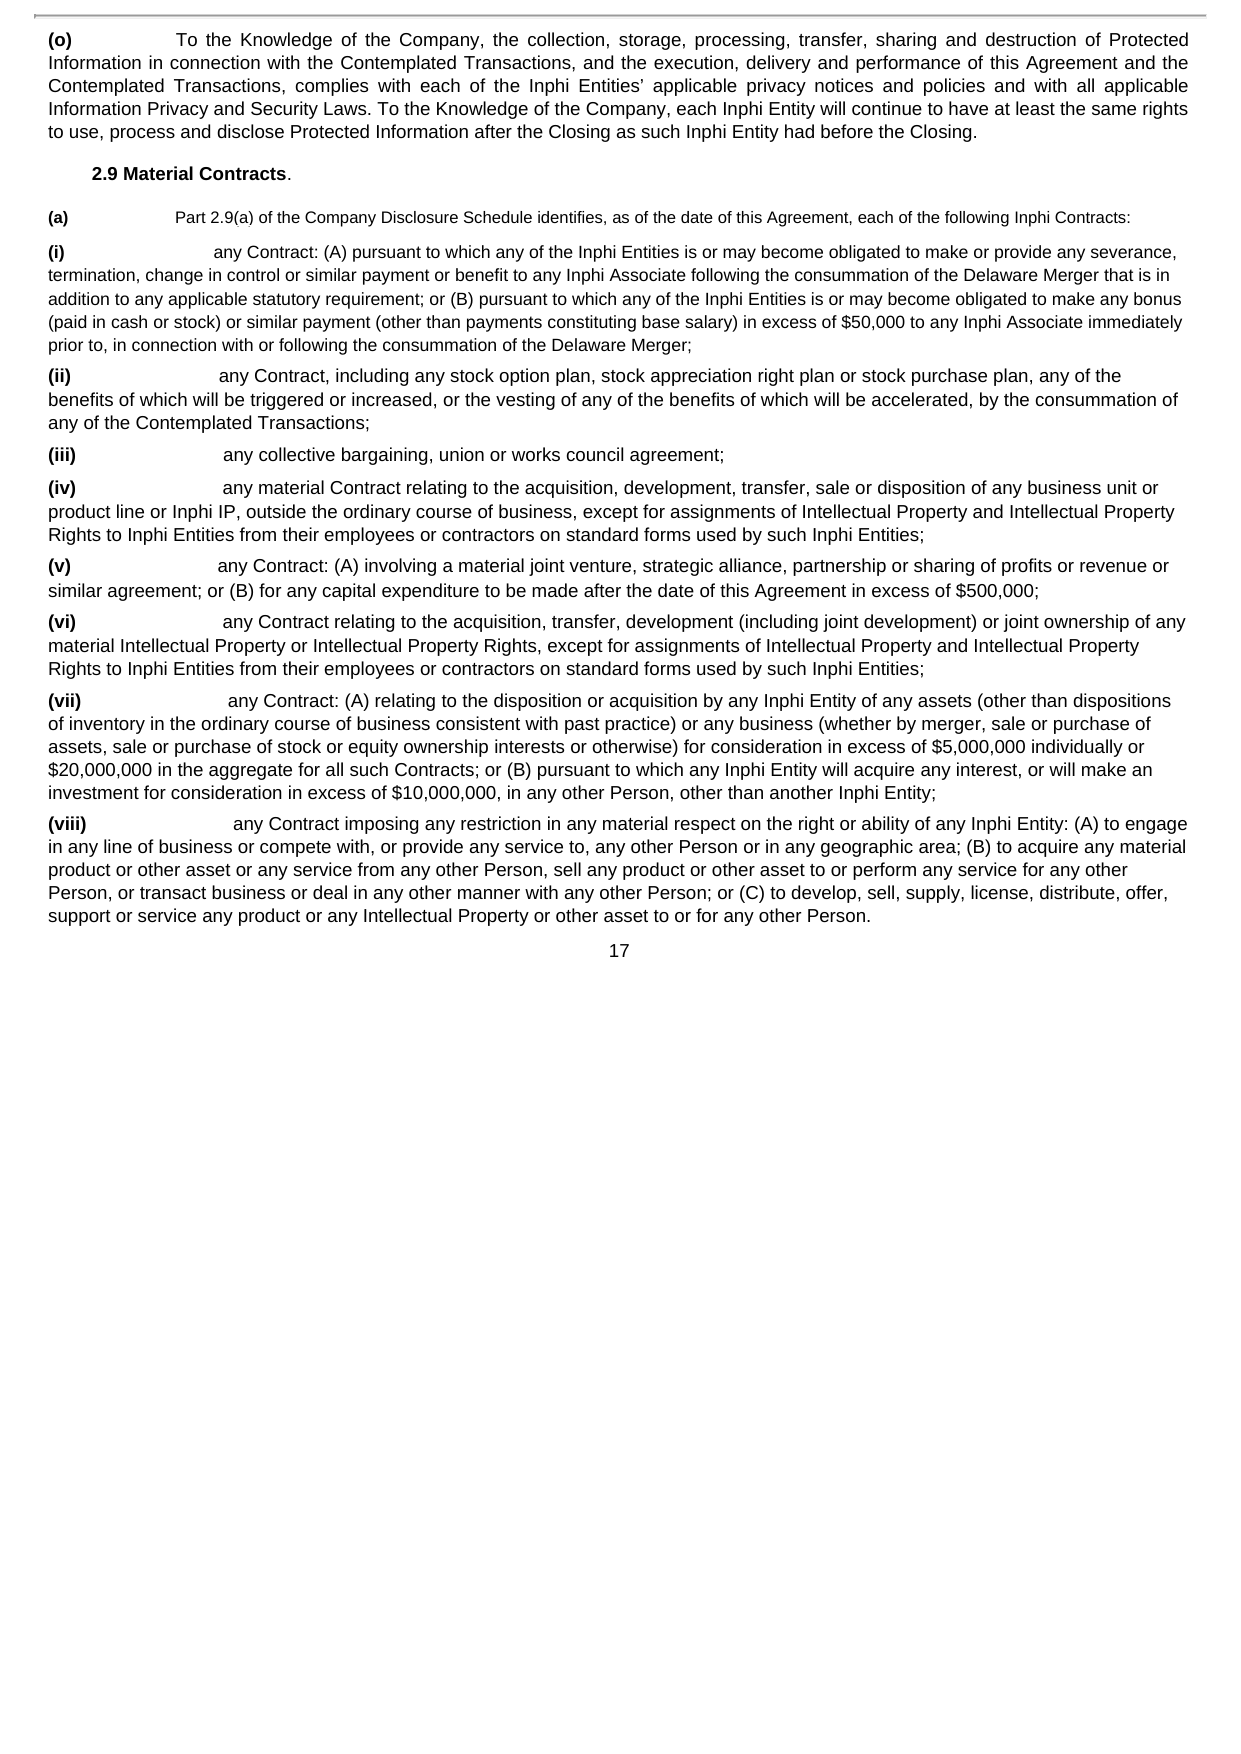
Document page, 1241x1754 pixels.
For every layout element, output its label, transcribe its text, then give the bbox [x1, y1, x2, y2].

list any material Contract relating to the acquisition, development, transfer, sale or disposition of any business unit or product line or Inphi IP, outside the ordinary course of business, except for assignments of Intellectual Property and Intellectual Property Rights to Inphi Entities from their employees or contractors on standard forms used by such Inphi Entities; [48, 477, 1190, 546]
list any collective bargaining, union or works council agreement; [48, 443, 1190, 465]
text 17 [48, 940, 1190, 962]
list any Contract, including any stock option plan, stock appreciation right plan or stock purchase plan, any of the benefits of which will be triggered or increased, or the vesting of any of the benefits of which will be accelerated, by the consummation of any of the Contemplated Transactions; [48, 365, 1190, 434]
list any Contract: (A) relating to the disposition or acquisition by any Inphi Entity of any assets (other than dispositions of inventory in the ordinary course of business consistent with past practice) or any business (whether by merger, sale or purchase of assets, sale or purchase of stock or equity ownership interests or otherwise) for consideration in excess of $5,000,000 individually or $20,000,000 in the aggregate for all such Contracts; or (B) pursuant to which any Inphi Entity will acquire any interest, or will make an investment for consideration in excess of $10,000,000, in any other Person, other than another Inphi Entity; [48, 689, 1190, 803]
list Part 2.9(a) of the Company Disclosure Schedule identifies, as of the date of this Agreement, each of the following Inphi Contracts: [48, 208, 1190, 227]
list To the Knowledge of the Company, the collection, storage, processing, transfer, sharing and destruction of Protected Information in connection with the Contemplated Transactions, and the execution, delivery and performance of this Agreement and the Contemplated Transactions, complies with each of the Inphi Entities’ applicable privacy notices and policies and with all applicable Information Privacy and Security Laws. To the Knowledge of the Company, each Inphi Entity will continue to have at least the same rights to use, process and disclose Protected Information after the Closing as such Inphi Entity had before the Closing. [48, 28, 1190, 142]
picture [34, 14, 1207, 19]
list any Contract: (A) pursuant to which any of the Inphi Entities is or may become obligated to make or provide any severance, termination, change in control or similar payment or benefit to any Inphi Associate following the consummation of the Delaware Merger that is in addition to any applicable statutory requirement; or (B) pursuant to which any of the Inphi Entities is or may become obligated to make any bonus (paid in cash or stock) or similar payment (other than payments constituting base salary) in excess of $50,000 to any Inphi Associate immediately prior to, in connection with or following the consummation of the Delaware Merger; [48, 242, 1190, 355]
list any Contract: (A) involving a material joint venture, strategic alliance, partnership or sharing of profits or revenue or similar agreement; or (B) for any capital expenditure to be made after the date of this Agreement in excess of $500,000; [48, 555, 1190, 602]
list any Contract imposing any restriction in any material respect on the right or ability of any Inphi Entity: (A) to engage in any line of business or compete with, or provide any service to, any other Person or in any geographic area; (B) to acquire any material product or other asset or any service from any other Person, sell any product or other asset to or perform any service for any other Person, or transact business or deal in any other manner with any other Person; or (C) to develop, sell, supply, license, distribute, offer, support or service any product or any Intellectual Property or other asset to or for any other Person. [48, 813, 1190, 926]
text 2.9 Material Contracts. [92, 163, 1190, 184]
list any Contract relating to the acquisition, transfer, development (including joint development) or joint ownership of any material Intellectual Property or Intellectual Property Rights, except for assignments of Intellectual Property and Intellectual Property Rights to Inphi Entities from their employees or contractors on standard forms used by such Inphi Entities; [48, 611, 1190, 680]
